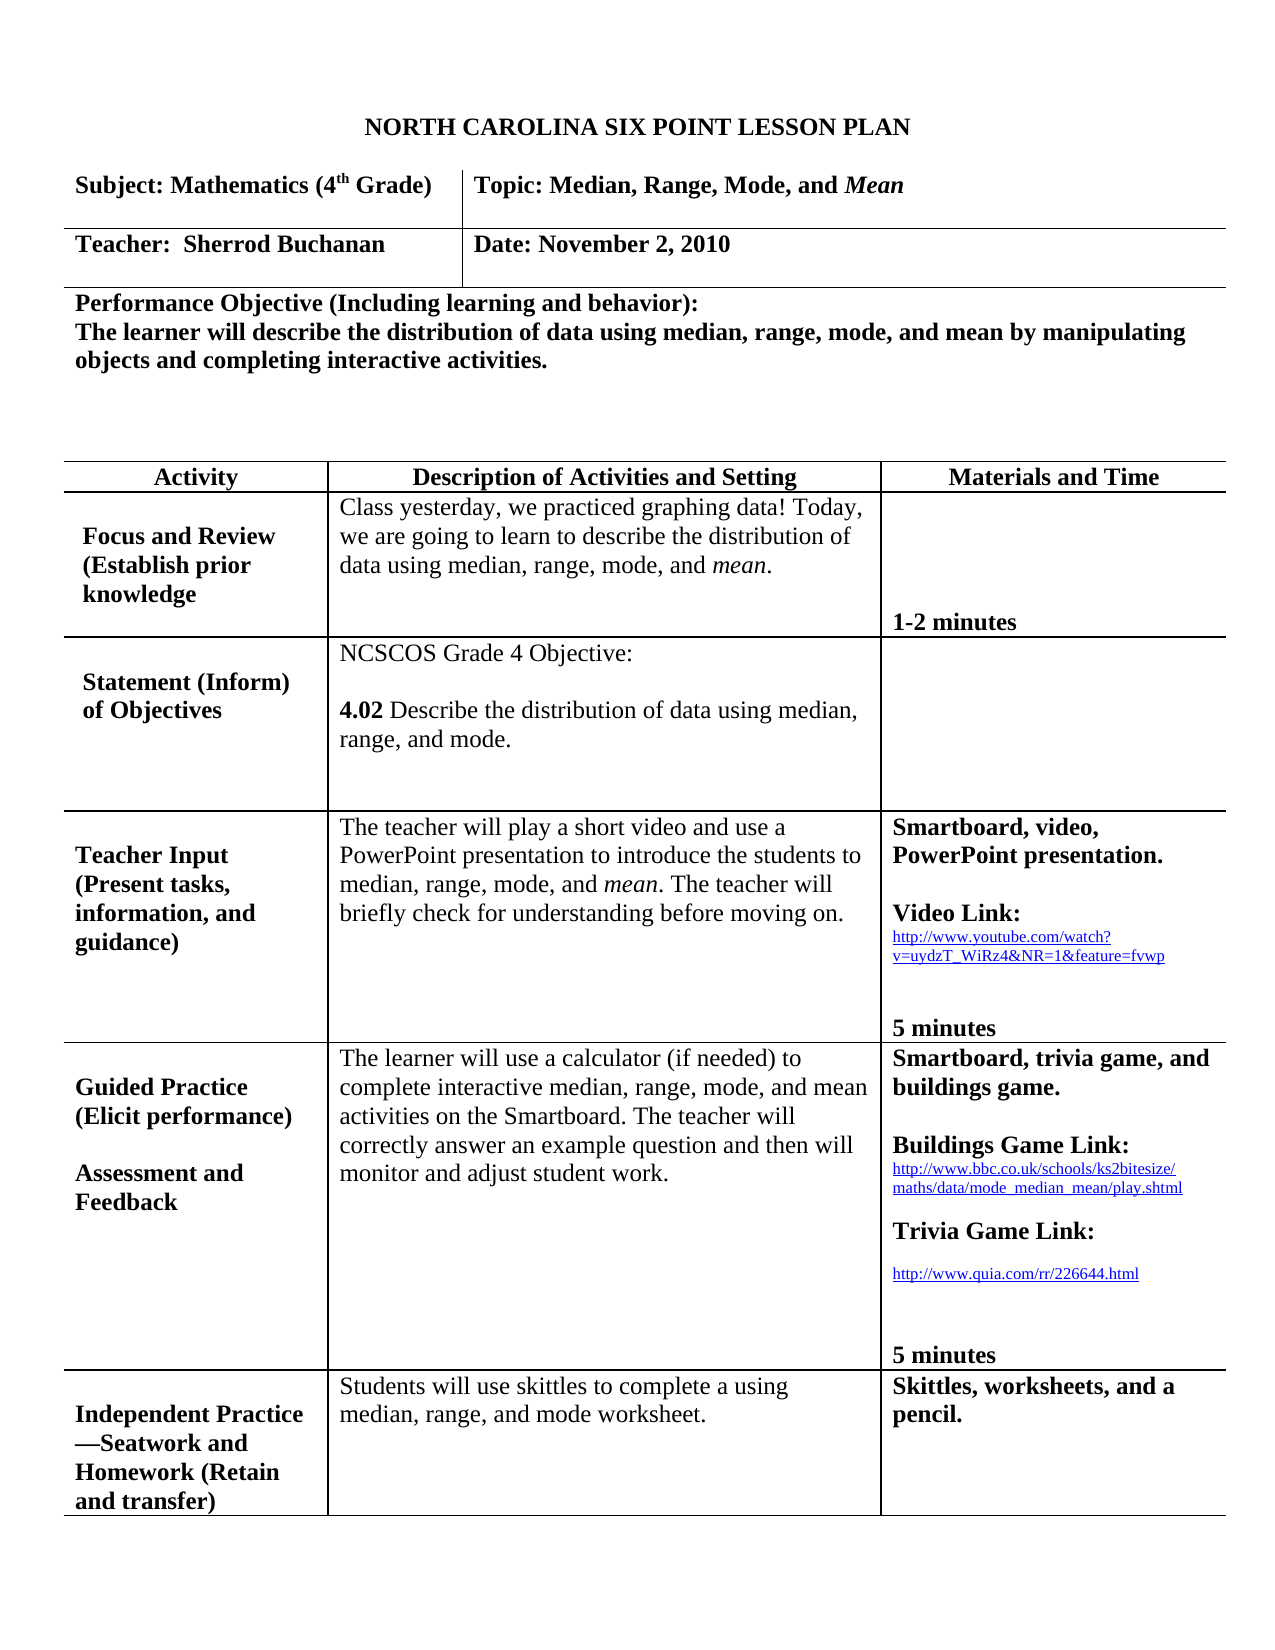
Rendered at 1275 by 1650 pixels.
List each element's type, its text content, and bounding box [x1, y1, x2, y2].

text NORTH CAROLINA SIX POINT LESSON PLAN [75, 112, 1200, 141]
table_cell The teacher will play a short video and use a PowerPoint presentation to introduce the students to median, range, mode, and mean. The teacher will briefly check for understanding before moving on. [329, 812, 880, 1042]
table_cell Performance Objective (Including learning and behavior): The learner will describe the distribution of data using median, range, mode, and mean by manipulating objects and completing interactive activities. [64, 288, 1226, 461]
table_cell Description of Activities and Setting [329, 462, 880, 491]
table_cell Teacher: Sherrod Buchanan [64, 229, 462, 287]
table_cell NCSCOS Grade 4 Objective: 4.02 Describe the distribution of data using median, range, and mode. [329, 638, 880, 810]
table_cell Guided Practice (Elicit performance) Assessment and Feedback [64, 1043, 327, 1369]
table_cell [882, 638, 1226, 810]
table_header Subject: Mathematics (4th Grade) [64, 170, 462, 227]
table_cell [64, 1371, 327, 1514]
table_cell Smartboard, trivia game, and buildings game. Buildings Game Link: http://www.bbc.co.uk/schools/ks2bitesize/maths/data/mode_median_mean/play.shtml Trivia Game Link: http://www.quia.com/rr/226644.html 5 minutes [882, 1043, 1226, 1369]
table_cell Focus and Review (Establish prior knowledge [64, 493, 327, 636]
table_cell Materials and Time [882, 462, 1226, 491]
table_cell Teacher Input (Present tasks, information, and guidance) [64, 812, 327, 1042]
table_cell Class yesterday, we practiced graphing data! Today, we are going to learn to describe the distribution of data using median, range, mode, and mean. [329, 493, 880, 636]
table_cell 1-2 minutes [882, 493, 1226, 636]
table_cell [329, 1371, 880, 1514]
table_cell Date: November 2, 2010 [463, 229, 1226, 287]
table_cell Smartboard, video, PowerPoint presentation. Video Link: http://www.youtube.com/watch?v=uydzT_WiRz4&NR=1&feature=fvwp 5 minutes [882, 812, 1226, 1042]
table_header Topic: Median, Range, Mode, and Mean [463, 170, 1226, 227]
table_cell The learner will use a calculator (if needed) to complete interactive median, range, mode, and mean activities on the Smartboard. The teacher will correctly answer an example question and then will monitor and adjust student work. [329, 1043, 880, 1369]
table_cell Statement (Inform) of Objectives [64, 638, 327, 810]
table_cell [882, 1371, 1226, 1514]
table_cell Activity [64, 462, 327, 491]
